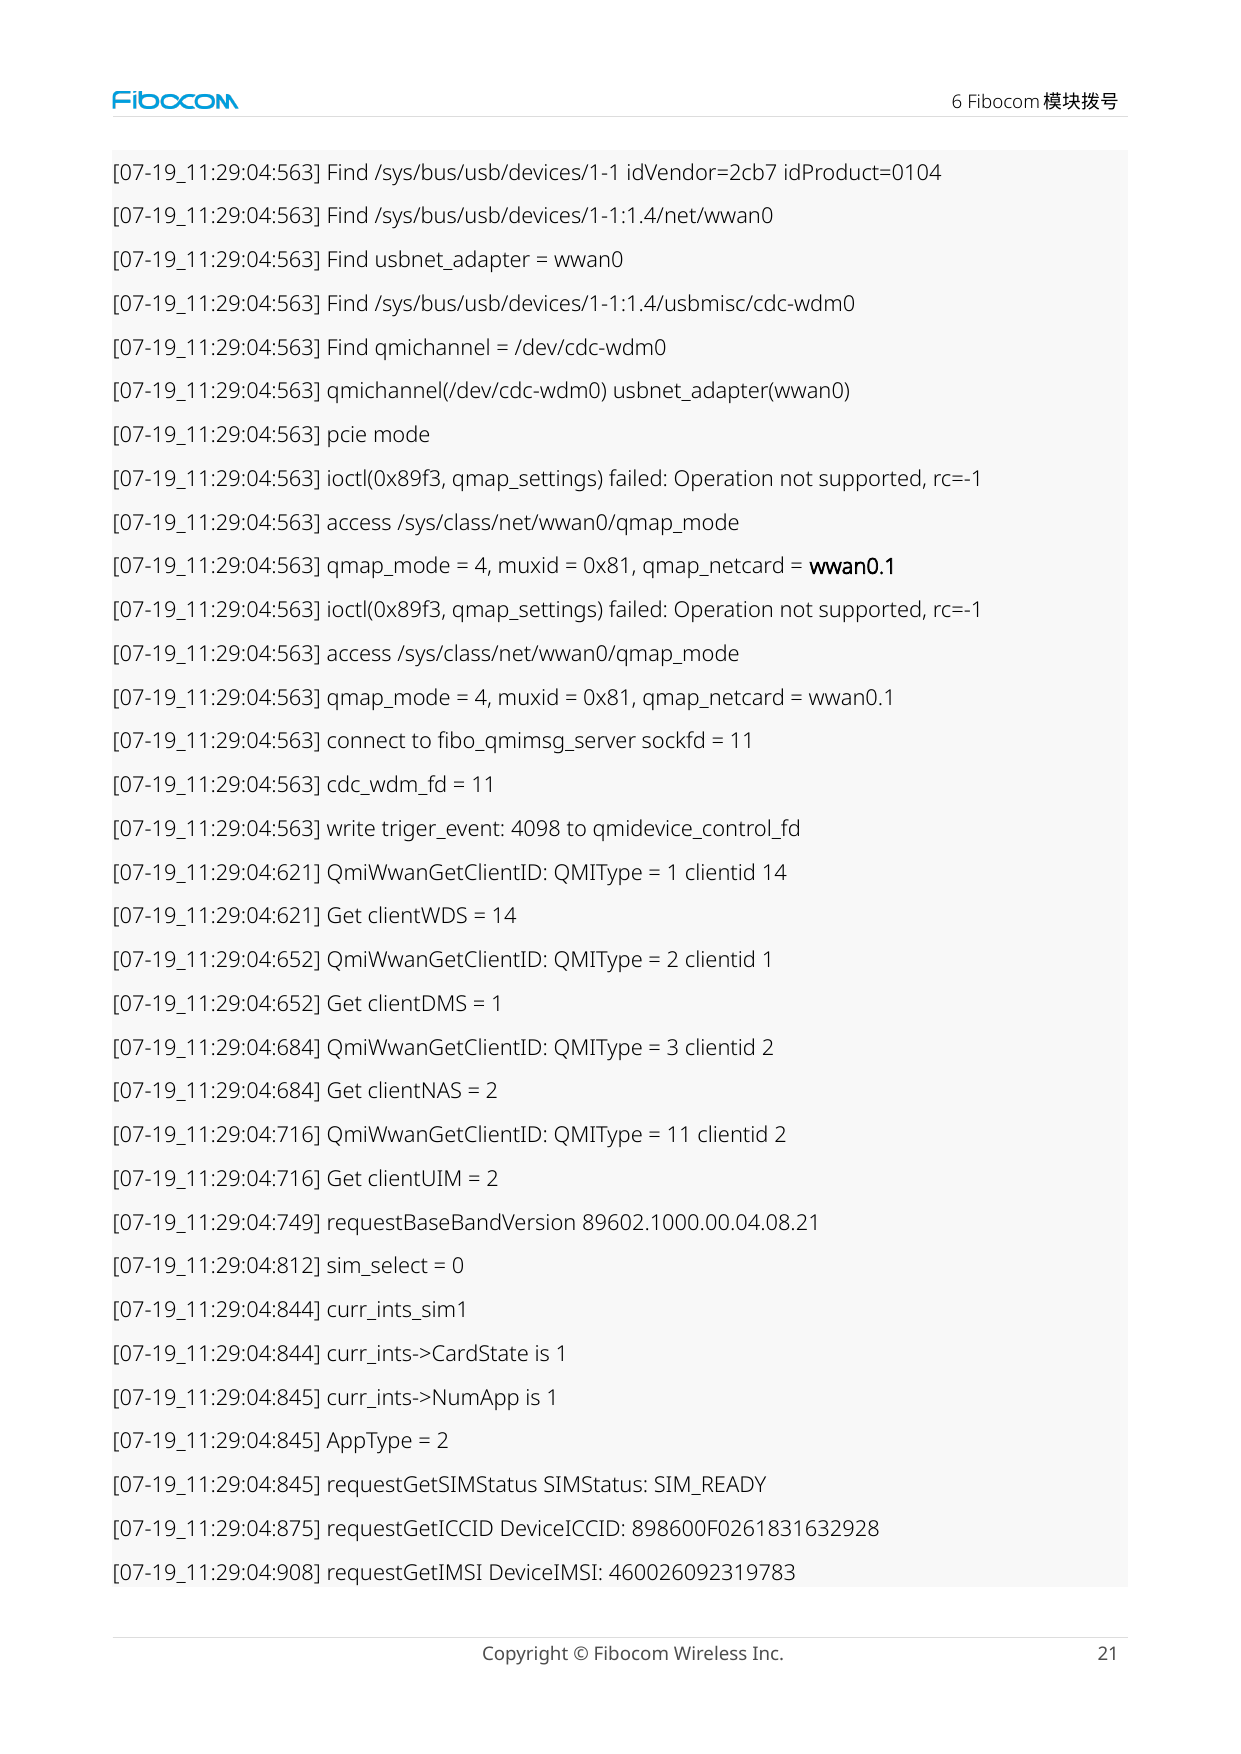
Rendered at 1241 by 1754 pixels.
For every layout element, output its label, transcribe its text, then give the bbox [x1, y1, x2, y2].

text [07-19_11:29:04:749] requestBaseBandVersion 89602.1000.00.04.08.21 [112, 1200, 1128, 1237]
text [07-19_11:29:04:563] connect to fibo_qmimsg_server sockfd = 11 [112, 719, 1128, 756]
text [07-19_11:29:04:563] ioctl(0x89f3, qmap_settings) failed: Operation not supported, rc=-1 [112, 587, 1128, 625]
text [07-19_11:29:04:621] Get clientWDS = 14 [112, 894, 1128, 931]
text [07-19_11:29:04:845] AppType = 2 [112, 1419, 1128, 1456]
text [07-19_11:29:04:563] ioctl(0x89f3, qmap_settings) failed: Operation not supported, rc=-1 [112, 456, 1128, 494]
text [07-19_11:29:04:563] cdc_wdm_fd = 11 [112, 762, 1128, 800]
text [07-19_11:29:04:621] QmiWwanGetClientID: QMIType = 1 clientid 14 [112, 850, 1128, 887]
text [07-19_11:29:04:716] QmiWwanGetClientID: QMIType = 11 clientid 2 [112, 1112, 1128, 1150]
text [07-19_11:29:04:845] requestGetSIMStatus SIMStatus: SIM_READY [112, 1462, 1128, 1500]
picture [143, 98, 155, 105]
picture [183, 97, 195, 106]
text [07-19_11:29:04:652] QmiWwanGetClientID: QMIType = 2 clientid 1 [112, 937, 1128, 975]
text [07-19_11:29:04:652] Get clientDMS = 1 [112, 981, 1128, 1019]
text [07-19_11:29:04:563] Find qmichannel = /dev/cdc-wdm0 [112, 325, 1128, 362]
text [07-19_11:29:04:563] qmap_mode = 4, muxid = 0x81, qmap_netcard = wwan0.1 [112, 675, 1128, 712]
text [07-19_11:29:04:563] access /sys/class/net/wwan0/qmap_mode [112, 631, 1128, 669]
text [07-19_11:29:04:812] sim_select = 0 [112, 1244, 1128, 1281]
text [07-19_11:29:04:563] write triger_event: 4098 to qmidevice_control_fd [112, 806, 1128, 844]
text [07-19_11:29:04:684] Get clientNAS = 2 [112, 1069, 1128, 1106]
text [07-19_11:29:04:908] requestGetIMSI DeviceIMSI: 460026092319783 [112, 1550, 1128, 1587]
text [07-19_11:29:04:563] qmap_mode = 4, muxid = 0x81, qmap_netcard = wwan0.1 [112, 544, 1128, 581]
text [07-19_11:29:04:875] requestGetICCID DeviceICCID: 898600F0261831632928 [112, 1506, 1128, 1544]
picture [143, 91, 239, 109]
text [07-19_11:29:04:563] Find /sys/bus/usb/devices/1-1:1.4/usbmisc/cdc-wdm0 [112, 281, 1128, 319]
text [07-19_11:29:04:563] Find usbnet_adapter = wwan0 [112, 237, 1128, 275]
text [07-19_11:29:04:684] QmiWwanGetClientID: QMIType = 3 clientid 2 [112, 1025, 1128, 1062]
text [07-19_11:29:04:563] Find /sys/bus/usb/devices/1-1:1.4/net/wwan0 [112, 194, 1128, 231]
text [07-19_11:29:04:844] curr_ints_sim1 [112, 1287, 1128, 1325]
picture [198, 98, 211, 105]
text [07-19_11:29:04:563] qmichannel(/dev/cdc-wdm0) usbnet_adapter(wwan0) [112, 369, 1128, 406]
picture [116, 91, 142, 109]
text [07-19_11:29:04:563] access /sys/class/net/wwan0/qmap_mode [112, 500, 1128, 537]
text [07-19_11:29:04:563] Find /sys/bus/usb/devices/1-1 idVendor=2cb7 idProduct=0104 [112, 150, 1128, 187]
picture [164, 98, 177, 105]
text [07-19_11:29:04:716] Get clientUIM = 2 [112, 1156, 1128, 1194]
text [07-19_11:29:04:563] pcie mode [112, 412, 1128, 450]
text [07-19_11:29:04:844] curr_ints->CardState is 1 [112, 1331, 1128, 1369]
text [07-19_11:29:04:845] curr_ints->NumApp is 1 [112, 1375, 1128, 1412]
